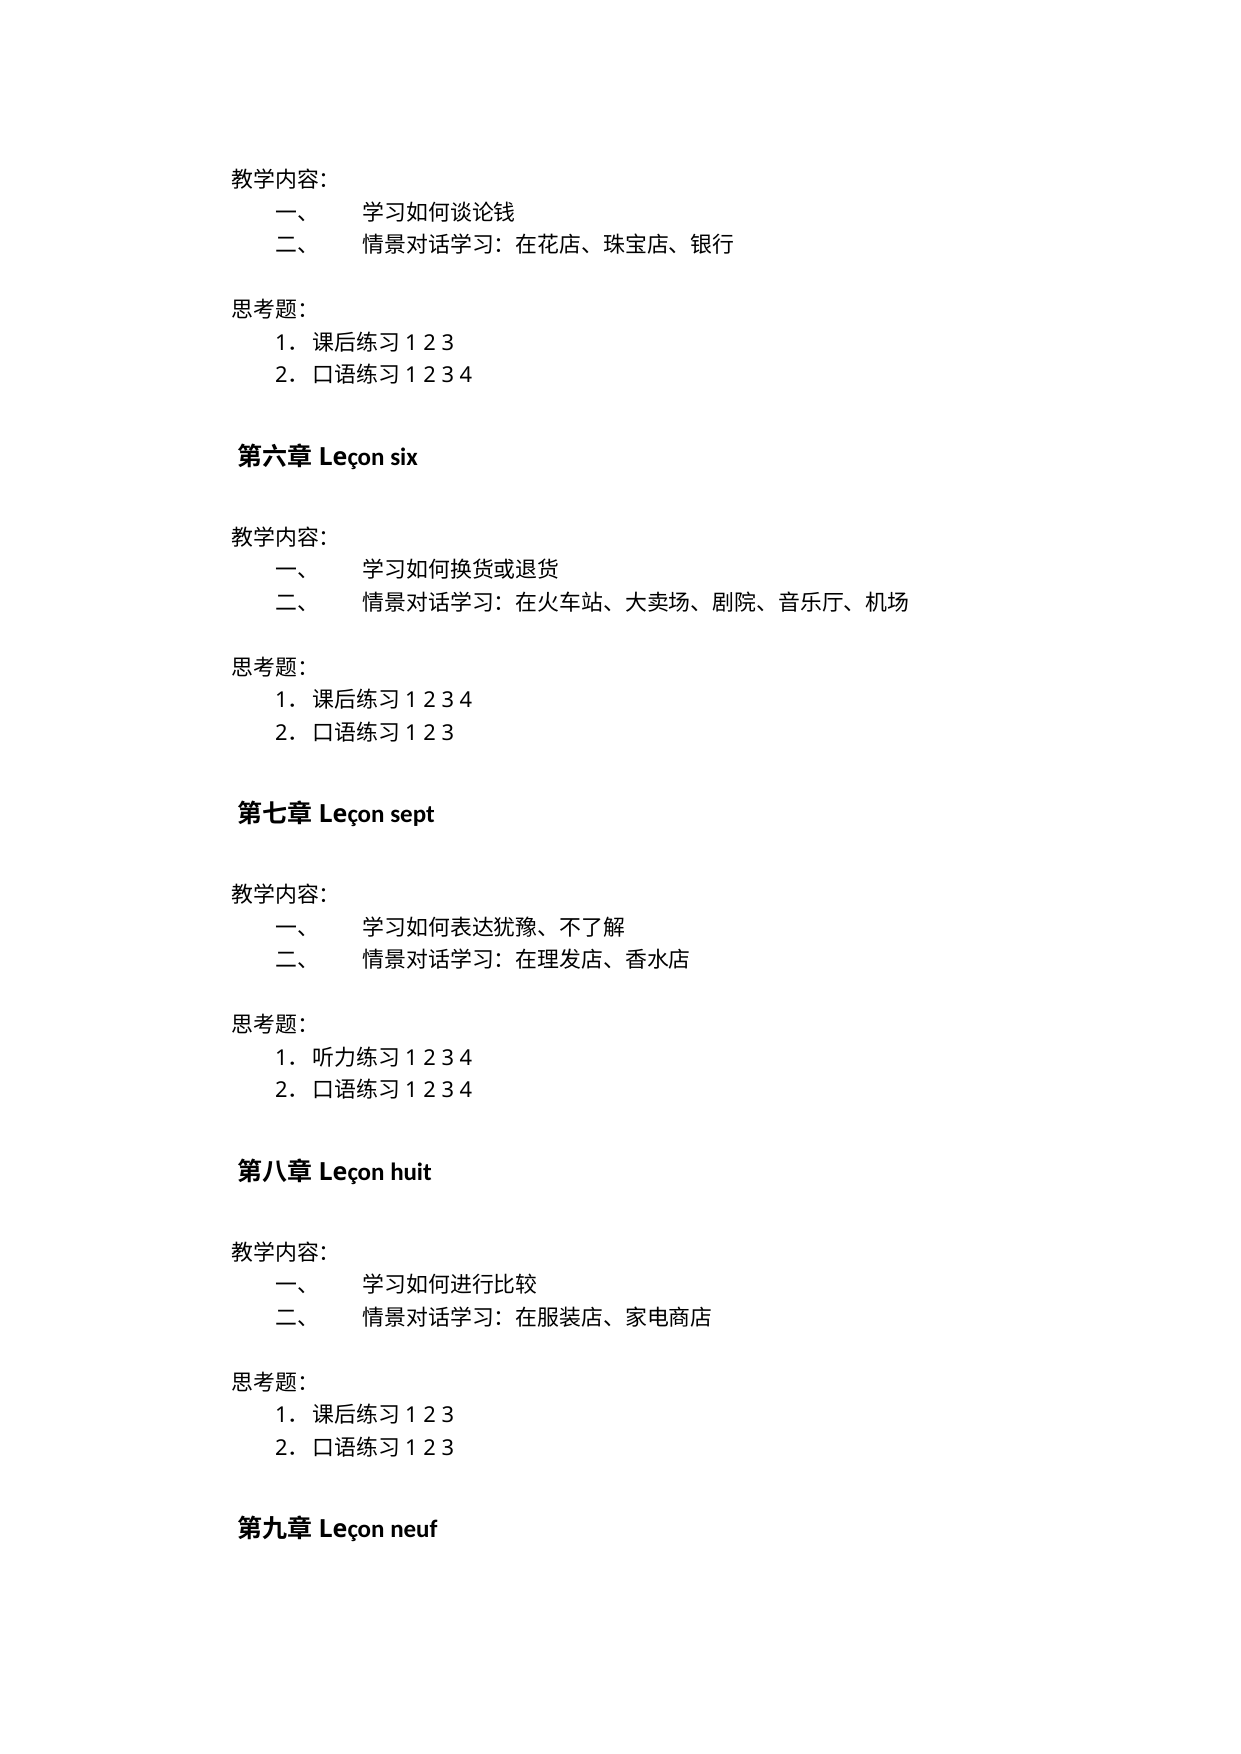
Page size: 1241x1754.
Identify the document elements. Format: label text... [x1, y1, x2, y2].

text 教学内容： [187, 877, 1053, 909]
list 情景对话学习：在花店、珠宝店、银行 [275, 227, 1053, 259]
text 教学内容： [187, 162, 1053, 194]
list 口语练习 1 2 3 4 [275, 357, 1053, 389]
text 教学内容： [187, 1234, 1053, 1267]
list 听力练习 1 2 3 4 [275, 1039, 1053, 1072]
text 第六章 Leçon six [187, 422, 1053, 487]
text 思考题： [187, 1007, 1053, 1039]
text 思考题： [187, 1364, 1053, 1397]
list 口语练习 1 2 3 [275, 714, 1053, 747]
list 情景对话学习：在火车站、大卖场、剧院、音乐厅、机场 [275, 584, 1053, 617]
list 口语练习 1 2 3 [275, 1429, 1053, 1462]
list 口语练习 1 2 3 4 [275, 1072, 1053, 1104]
list 学习如何表达犹豫、不了解 [275, 909, 1053, 942]
list 课后练习 1 2 3 4 [275, 682, 1053, 714]
list 课后练习 1 2 3 [275, 1397, 1053, 1429]
list 学习如何进行比较 [275, 1267, 1053, 1299]
list 情景对话学习：在理发店、香水店 [275, 942, 1053, 974]
list 学习如何换货或退货 [275, 552, 1053, 584]
text 第九章 Leçon neuf [187, 1494, 1053, 1559]
list 课后练习 1 2 3 [275, 324, 1053, 357]
text 第八章 Leçon huit [187, 1137, 1053, 1202]
list 学习如何谈论钱 [275, 194, 1053, 227]
text 思考题： [187, 292, 1053, 324]
text 第七章 Leçon sept [187, 779, 1053, 844]
list 情景对话学习：在服装店、家电商店 [275, 1299, 1053, 1332]
text 思考题： [187, 649, 1053, 682]
text 教学内容： [187, 519, 1053, 552]
